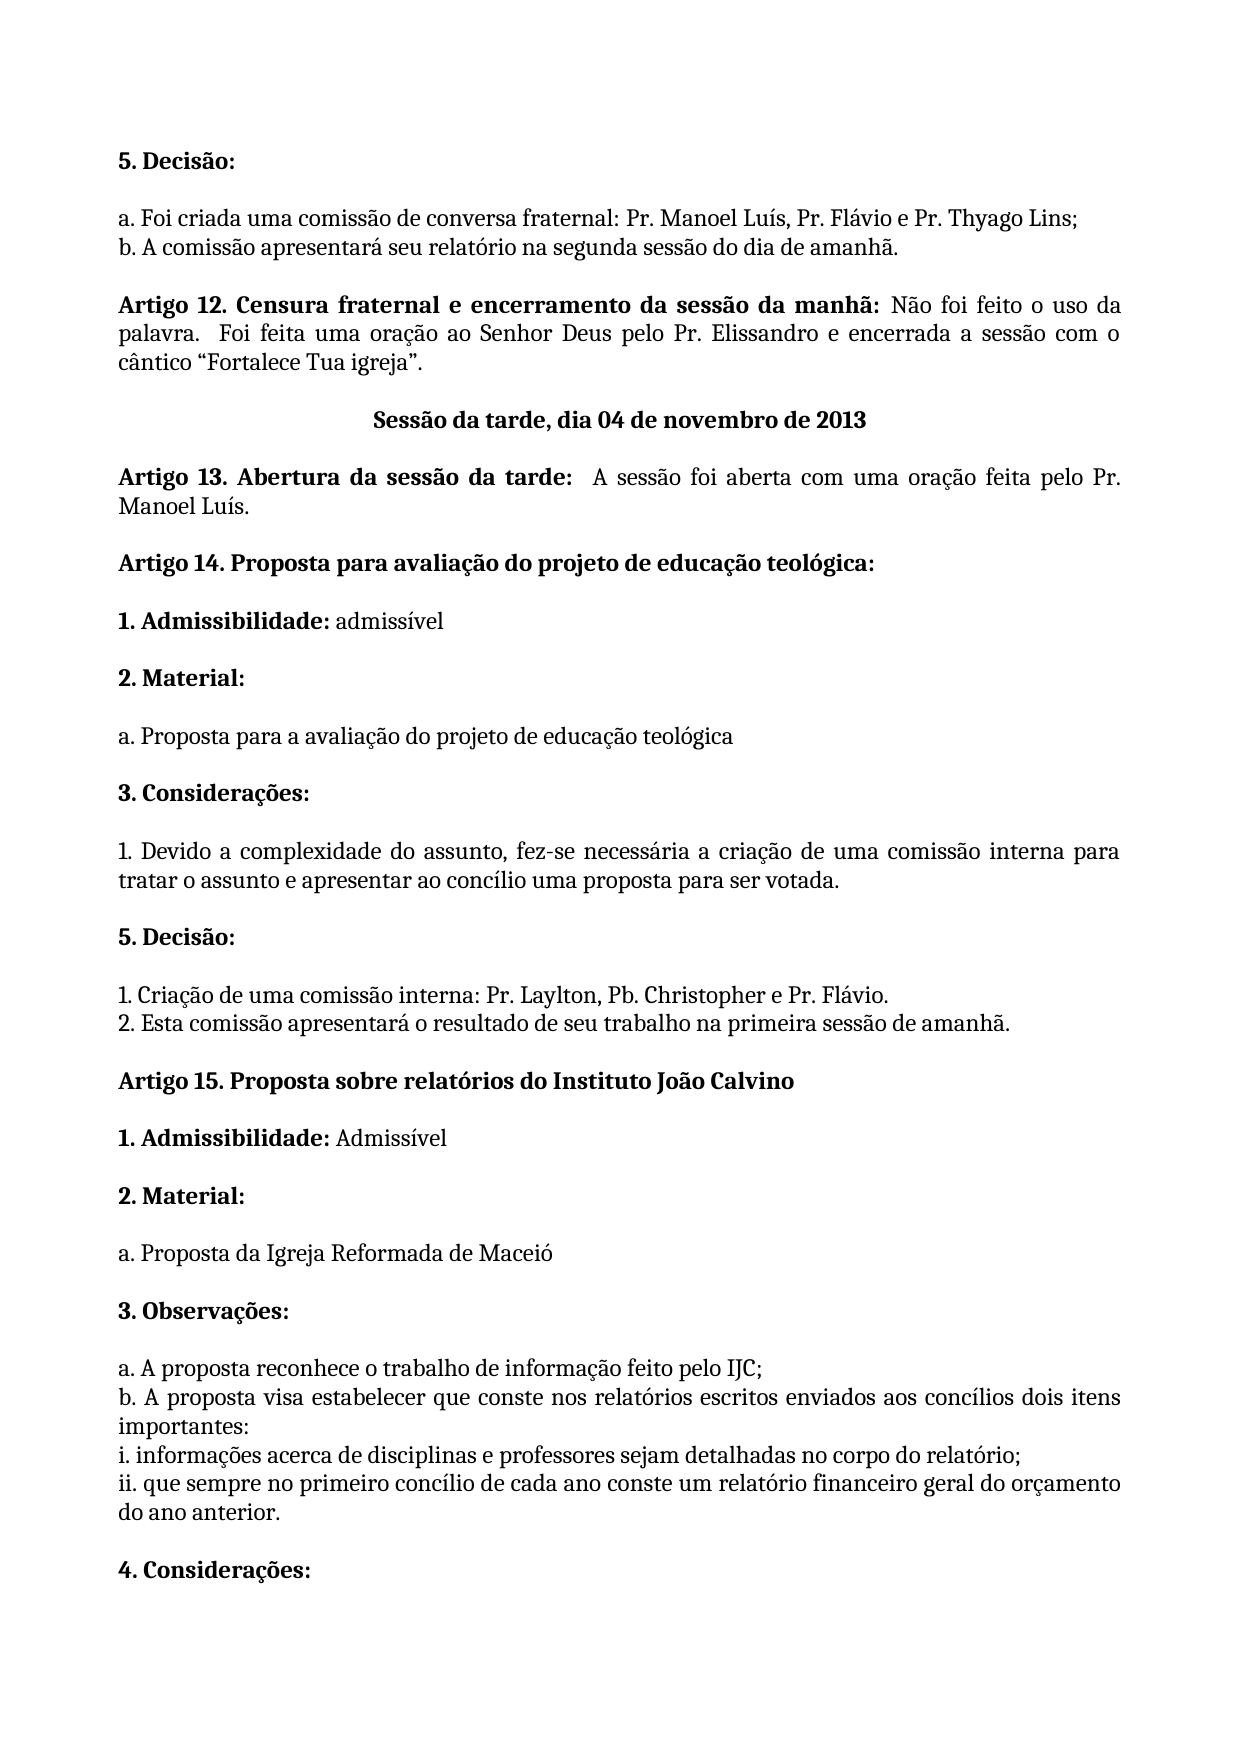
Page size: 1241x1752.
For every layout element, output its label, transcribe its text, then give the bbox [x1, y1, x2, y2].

text 4. Considerações: [118, 1556, 1122, 1584]
text a. Proposta da Igreja Reformada de Maceió [118, 1239, 1122, 1268]
text 1. Criação de uma comissão interna: Pr. Laylton, Pb. Christopher e Pr. Flávio. [118, 981, 1122, 1009]
text b. A comissão apresentará seu relatório na segunda sessão do dia de amanhã. [118, 233, 1122, 262]
text ii. que sempre no primeiro concílio de cada ano conste um relatório financeiro geral do orçamento do ano anterior. [118, 1469, 1122, 1527]
text b. A proposta visa estabelecer que conste nos relatórios escritos enviados aos concílios dois itens importantes: [118, 1383, 1122, 1441]
text 3. Observações: [118, 1297, 1122, 1326]
text 1. Admissibilidade: admissível [118, 607, 1122, 636]
text Artigo 13. Abertura da sessão da tarde: A sessão foi aberta com uma oração feita pelo Pr. Manoel Luís. [118, 463, 1122, 521]
text Sessão da tarde, dia 04 de novembro de 2013 [118, 406, 1122, 434]
text 2. Material: [118, 1182, 1122, 1211]
text 2. Esta comissão apresentará o resultado de seu trabalho na primeira sessão de amanhã. [118, 1009, 1122, 1038]
text a. A proposta reconhece o trabalho de informação feito pelo IJC; [118, 1354, 1122, 1383]
text Artigo 12. Censura fraternal e encerramento da sessão da manhã: Não foi feito o uso da palavra. Foi feita uma oração ao Senhor Deus pelo Pr. Elissandro e encerrada a sessão com o cântico “Fortalece Tua igreja”. [118, 291, 1122, 377]
text 1. Admissibilidade: Admissível [118, 1124, 1122, 1153]
text Artigo 15. Proposta sobre relatórios do Instituto João Calvino [118, 1067, 1122, 1096]
text Artigo 14. Proposta para avaliação do projeto de educação teológica: [118, 549, 1122, 578]
text 2. Material: [118, 664, 1122, 693]
text 5. Decisão: [118, 147, 1122, 176]
text 5. Decisão: [118, 923, 1122, 952]
text i. informações acerca de disciplinas e professores sejam detalhadas no corpo do relatório; [118, 1441, 1122, 1469]
text 3. Considerações: [118, 779, 1122, 808]
text 1. Devido a complexidade do assunto, fez-se necessária a criação de uma comissão interna para tratar o assunto e apresentar ao concílio uma proposta para ser votada. [118, 837, 1122, 894]
text a. Foi criada uma comissão de conversa fraternal: Pr. Manoel Luís, Pr. Flávio e Pr. Thyago Lins; [118, 204, 1122, 233]
text a. Proposta para a avaliação do projeto de educação teológica [118, 722, 1122, 751]
